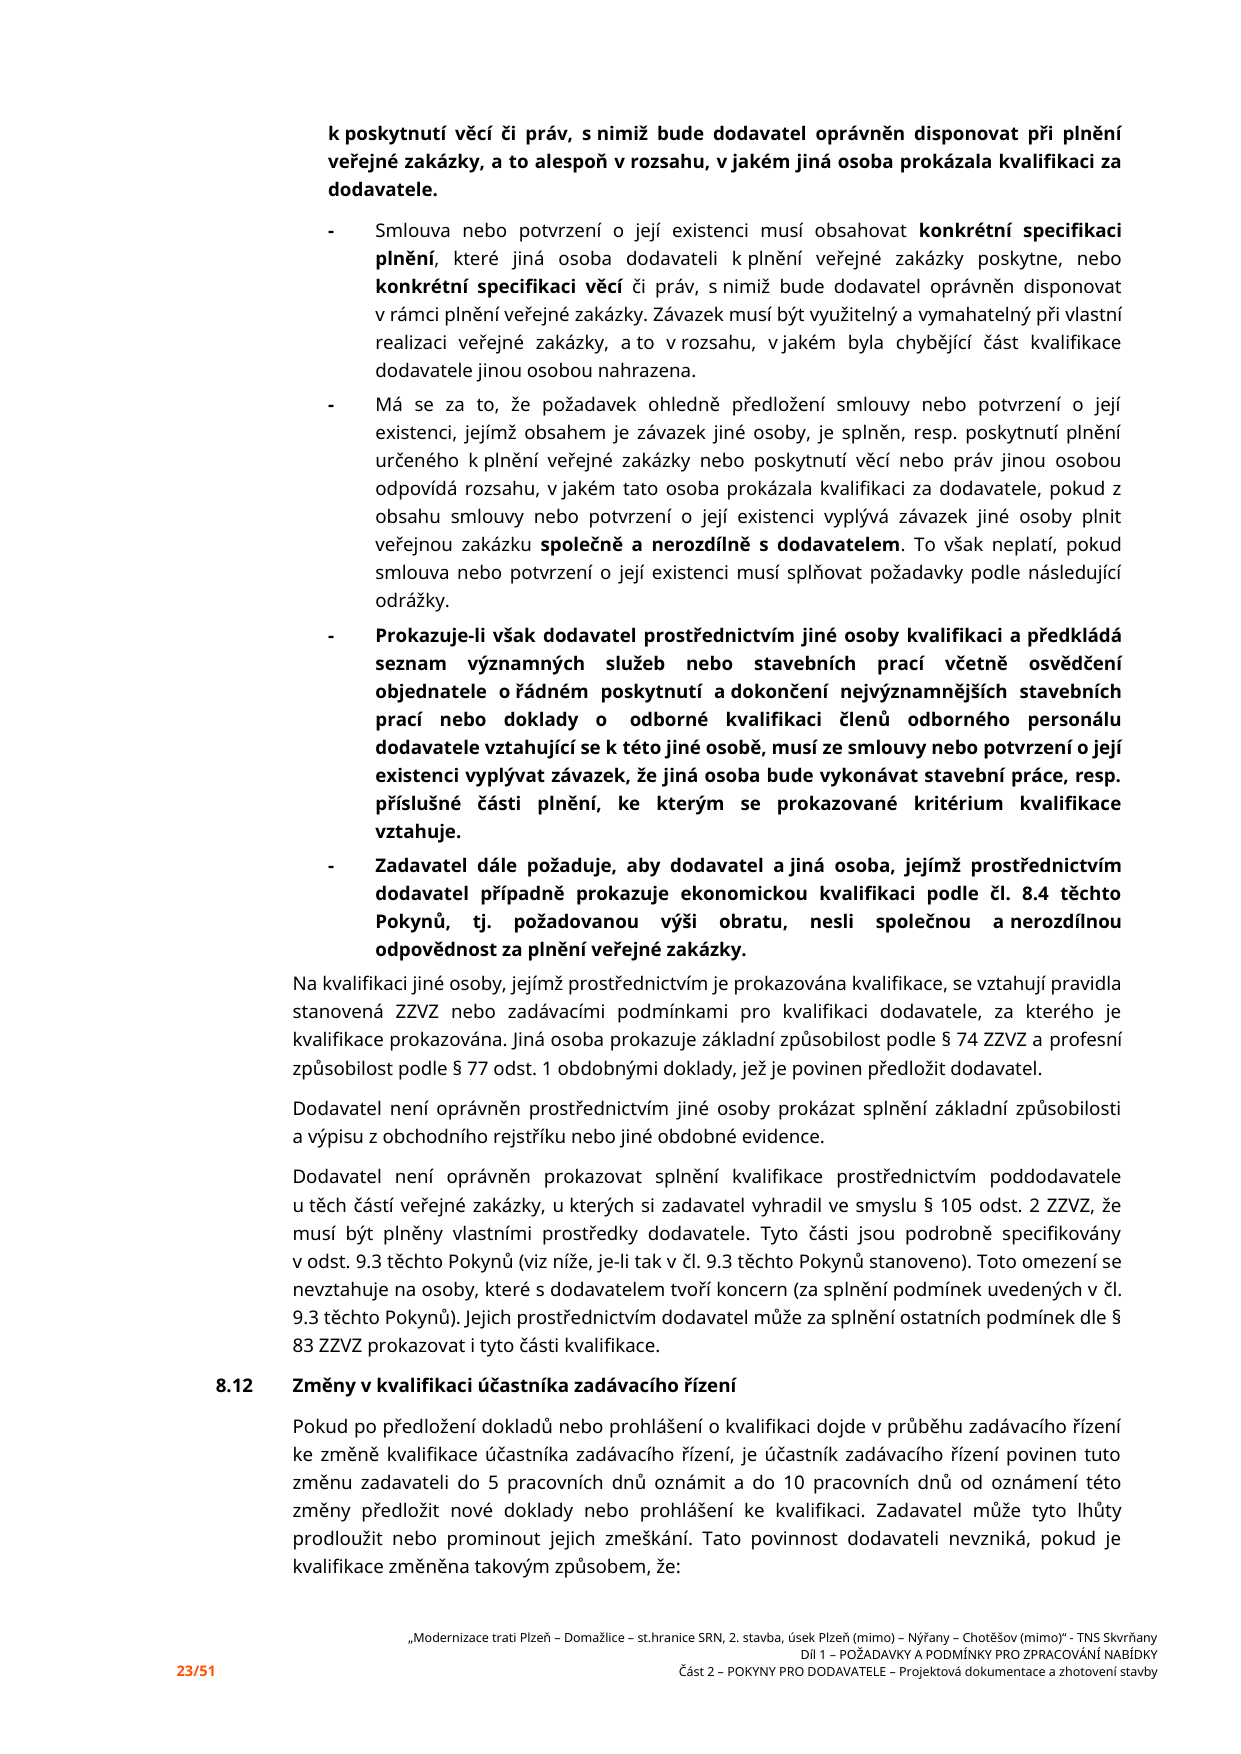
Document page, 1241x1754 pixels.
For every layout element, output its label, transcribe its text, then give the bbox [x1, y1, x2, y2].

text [292, 121, 1122, 202]
text Zadavatel dále požaduje, aby dodavatel a jiná osoba, jejímž prostřednictvím dodavatel případně prokazuje ekonomickou kvalifikaci podle čl. 8.4 těchto Pokynů, tj. požadovanou výši obratu, nesli společnou a nerozdílnou odpovědnost za plnění veřejné zakázky. [328, 852, 1122, 962]
text Dodavatel není oprávněn prostřednictvím jiné osoby prokázat splnění základní způsobilosti a výpisu z obchodního rejstříku nebo jiné obdobné evidence. [292, 1095, 1122, 1149]
text Na kvalifikaci jiné osoby, jejímž prostřednictvím je prokazována kvalifikace, se vztahují pravidla stanovená ZZVZ nebo zadávacími podmínkami pro kvalifikaci dodavatele, za kterého je kvalifikace prokazována. Jiná osoba prokazuje základní způsobilost podle § 74 ZZVZ a profesní způsobilost podle § 77 odst. 1 obdobnými doklady, jež je povinen předložit dodavatel. [292, 971, 1122, 1080]
text Dodavatel není oprávněn prokazovat splnění kvalifikace prostřednictvím poddodavatele u těch částí veřejné zakázky, u kterých si zadavatel vyhradil ve smyslu § 105 odst. 2 ZZVZ, že musí být plněny vlastními prostředky dodavatele. Tyto části jsou podrobně specifikovány v odst. 9.3 těchto Pokynů (viz níže, je-li tak v čl. 9.3 těchto Pokynů stanoveno). Toto omezení se nevztahuje na osoby, které s dodavatelem tvoří koncern (za splnění podmínek uvedených v čl. 9.3 těchto Pokynů). Jejich prostřednictvím dodavatel může za splnění ostatních podmínek dle § 83 ZZVZ prokazovat i tyto části kvalifikace. [292, 1164, 1122, 1357]
text Smlouva nebo potvrzení o její existenci musí obsahovat konkrétní specifikaci plnění, které jiná osoba dodavateli k plnění veřejné zakázky poskytne, nebo konkrétní specifikaci věcí či práv, s nimiž bude dodavatel oprávněn disponovat v rámci plnění veřejné zakázky. Závazek musí být využitelný a vymahatelný při vlastní realizaci veřejné zakázky, a to v rozsahu, v jakém byla chybějící část kvalifikace dodavatele jinou osobou nahrazena. [328, 217, 1122, 383]
text Má se za to, že požadavek ohledně předložení smlouvy nebo potvrzení o její existenci, jejímž obsahem je závazek jiné osoby, je splněn, resp. poskytnutí plnění určeného k plnění veřejné zakázky nebo poskytnutí věcí nebo práv jinou osobou odpovídá rozsahu, v jakém tato osoba prokázala kvalifikaci za dodavatele, pokud z obsahu smlouvy nebo potvrzení o její existenci vyplývá závazek jiné osoby plnit veřejnou zakázku společně a nerozdílně s dodavatelem. To však neplatí, pokud smlouva nebo potvrzení o její existenci musí splňovat požadavky podle následující odrážky. [328, 392, 1122, 613]
text Prokazuje-li však dodavatel prostřednictvím jiné osoby kvalifikaci a předkládá seznam významných služeb nebo stavebních prací včetně osvědčení objednatele o řádném poskytnutí a dokončení nejvýznamnějších stavebních prací nebo doklady o odborné kvalifikaci členů odborného personálu dodavatele vztahující se k této jiné osobě, musí ze smlouvy nebo potvrzení o její existenci vyplývat závazek, že jiná osoba bude vykonávat stavební práce, resp. příslušné části plnění, ke kterým se prokazované kritérium kvalifikace vztahuje. [328, 622, 1122, 844]
list Pokud po předložení dokladů nebo prohlášení o kvalifikaci dojde v průběhu zadávacího řízení ke změně kvalifikace účastníka zadávacího řízení, je účastník zadávacího řízení povinen tuto změnu zadavateli do 5 pracovních dnů oznámit a do 10 pracovních dnů od oznámení této změny předložit nové doklady nebo prohlášení ke kvalifikaci. Zadavatel může tyto lhůty prodloužit nebo prominout jejich zmeškání. Tato povinnost dodavateli nevzniká, pokud je kvalifikace změněna takovým způsobem, že: [292, 1413, 1122, 1579]
text Změny v kvalifikaci účastníka zadávacího řízení [216, 1372, 1122, 1398]
